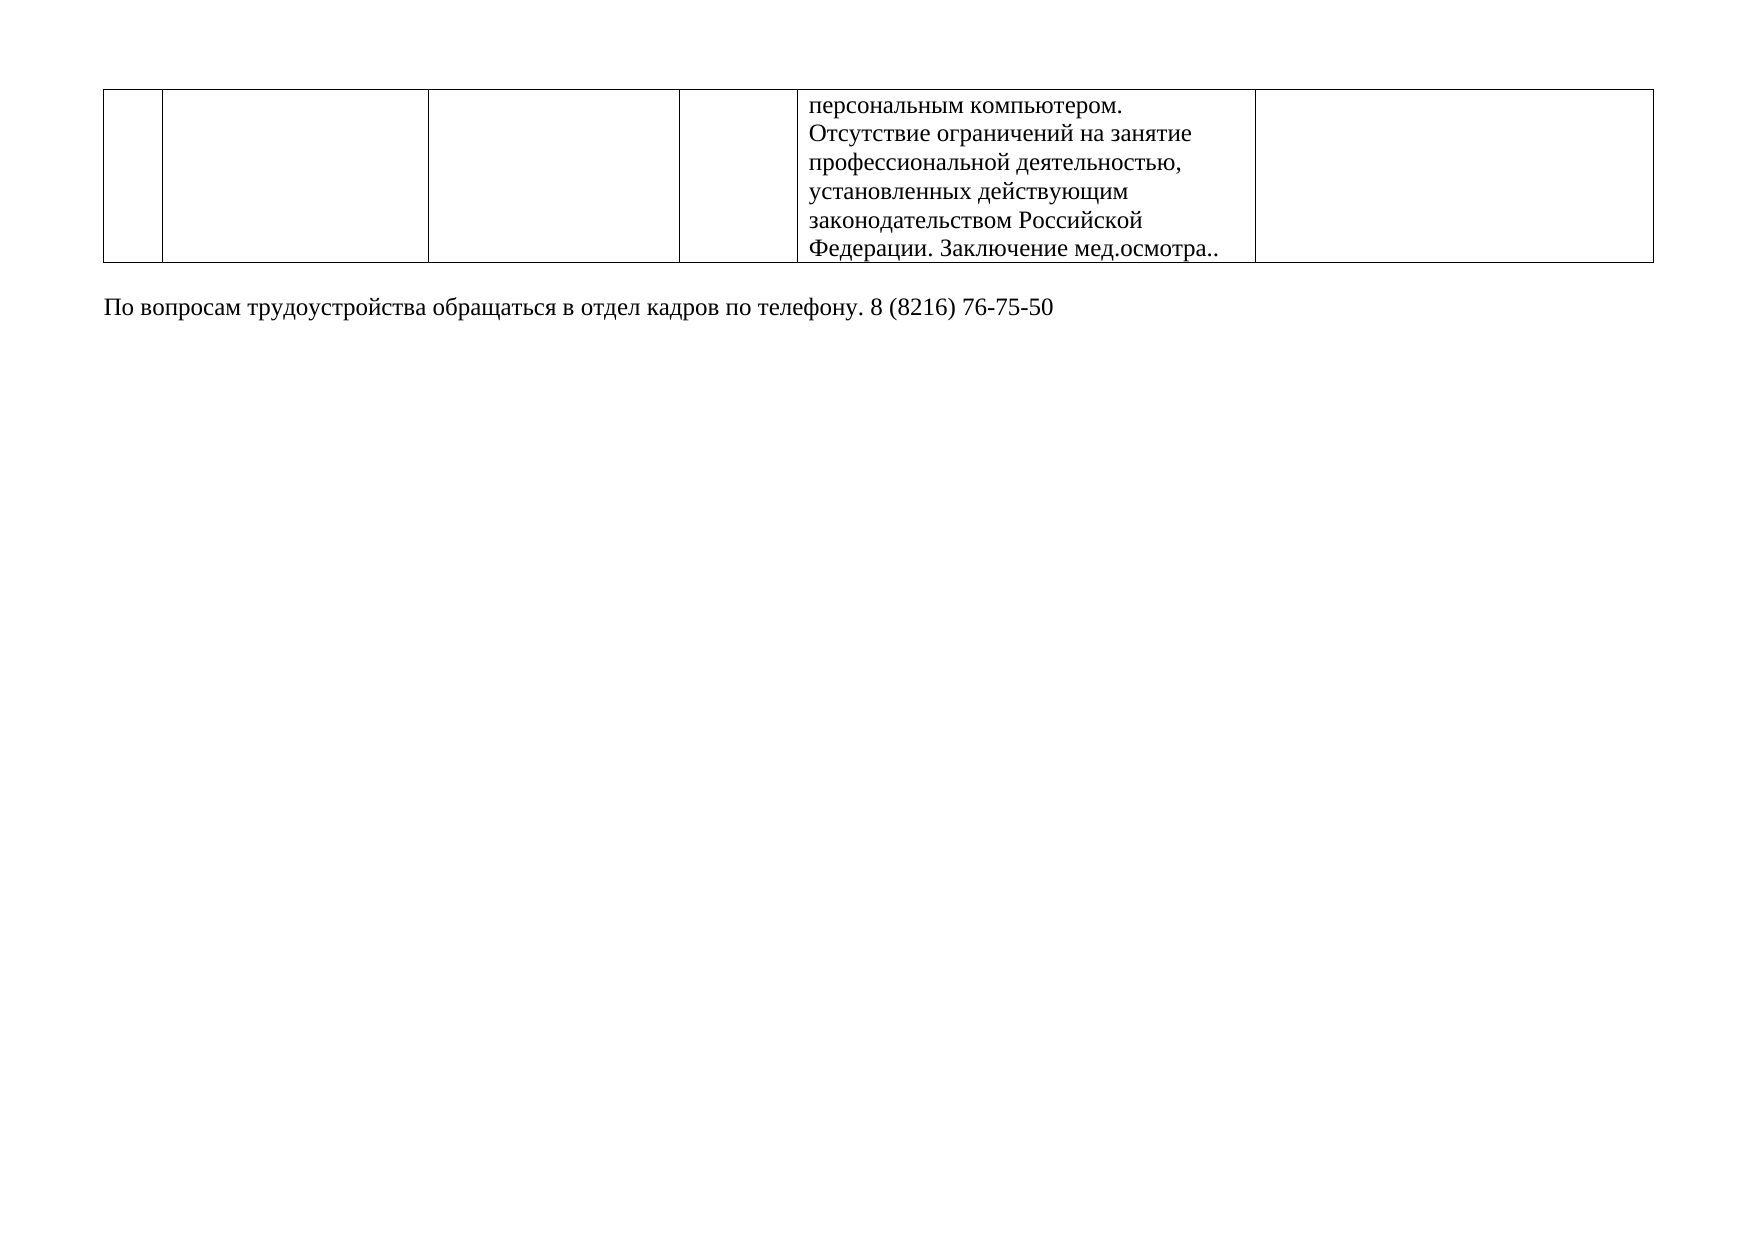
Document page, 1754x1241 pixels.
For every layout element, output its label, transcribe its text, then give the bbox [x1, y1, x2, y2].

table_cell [163, 90, 428, 262]
table_cell 8 [104, 90, 162, 262]
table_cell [429, 90, 679, 262]
table_cell 1 [680, 90, 797, 262]
text По вопросам трудоустройства обращаться в отдел кадров по телефону. 8 (8216) 76-75-50 [89, 292, 1665, 321]
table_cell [798, 90, 1255, 262]
